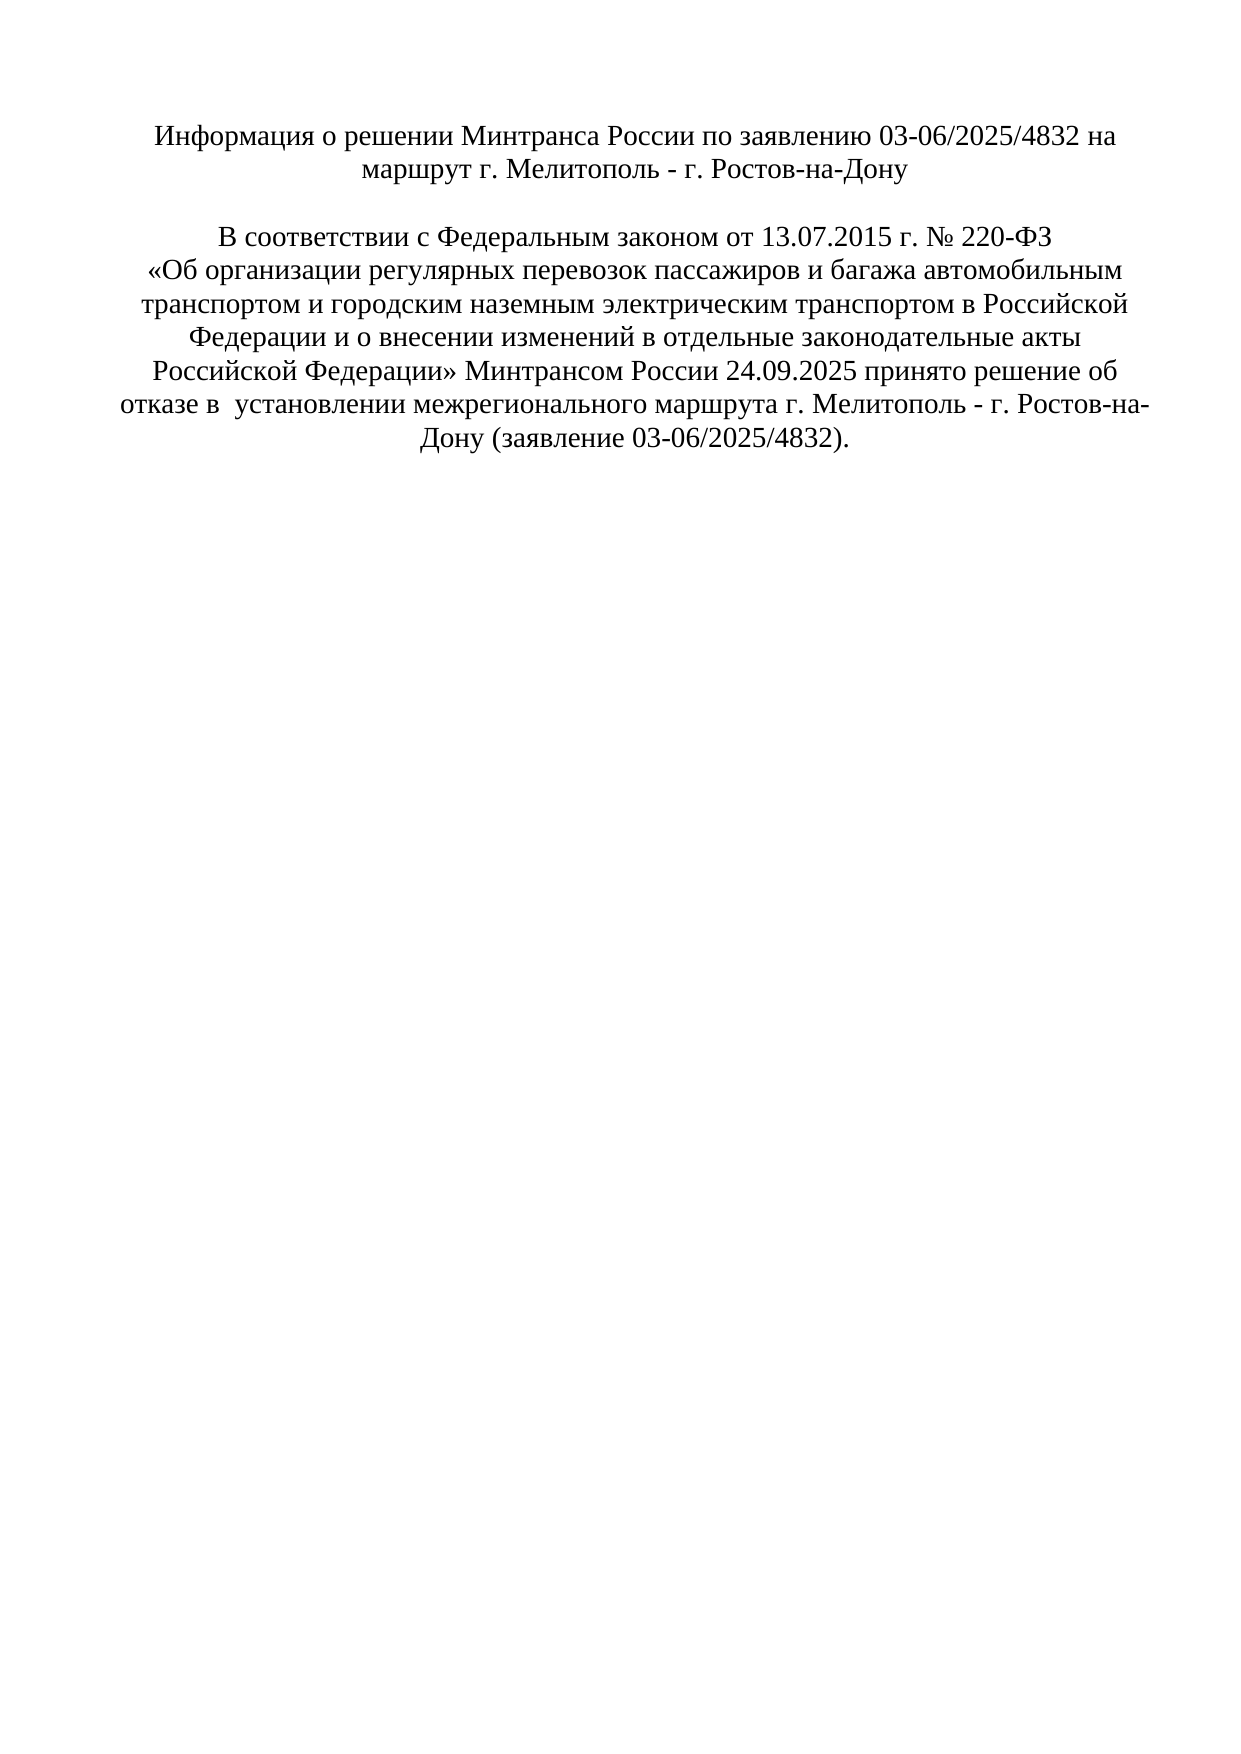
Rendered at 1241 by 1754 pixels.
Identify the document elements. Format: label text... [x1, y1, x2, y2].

text Информация о решении Минтранса России по заявлению 03-06/2025/4832 на маршрут г. Мелитополь - г. Ростов-на-Дону [118, 118, 1152, 185]
text В соответствии с Федеральным законом от 13.07.2015 г. № 220-ФЗ «Об организации регулярных перевозок пассажиров и багажа автомобильным транспортом и городским наземным электрическим транспортом в Российской Федерации и о внесении изменений в отдельные законодательные акты Российской Федерации» Минтрансом России 24.09.2025 принято решение об отказе в установлении межрегионального маршрута г. Мелитополь - г. Ростов-на-Дону (заявление 03-06/2025/4832). [118, 219, 1152, 453]
